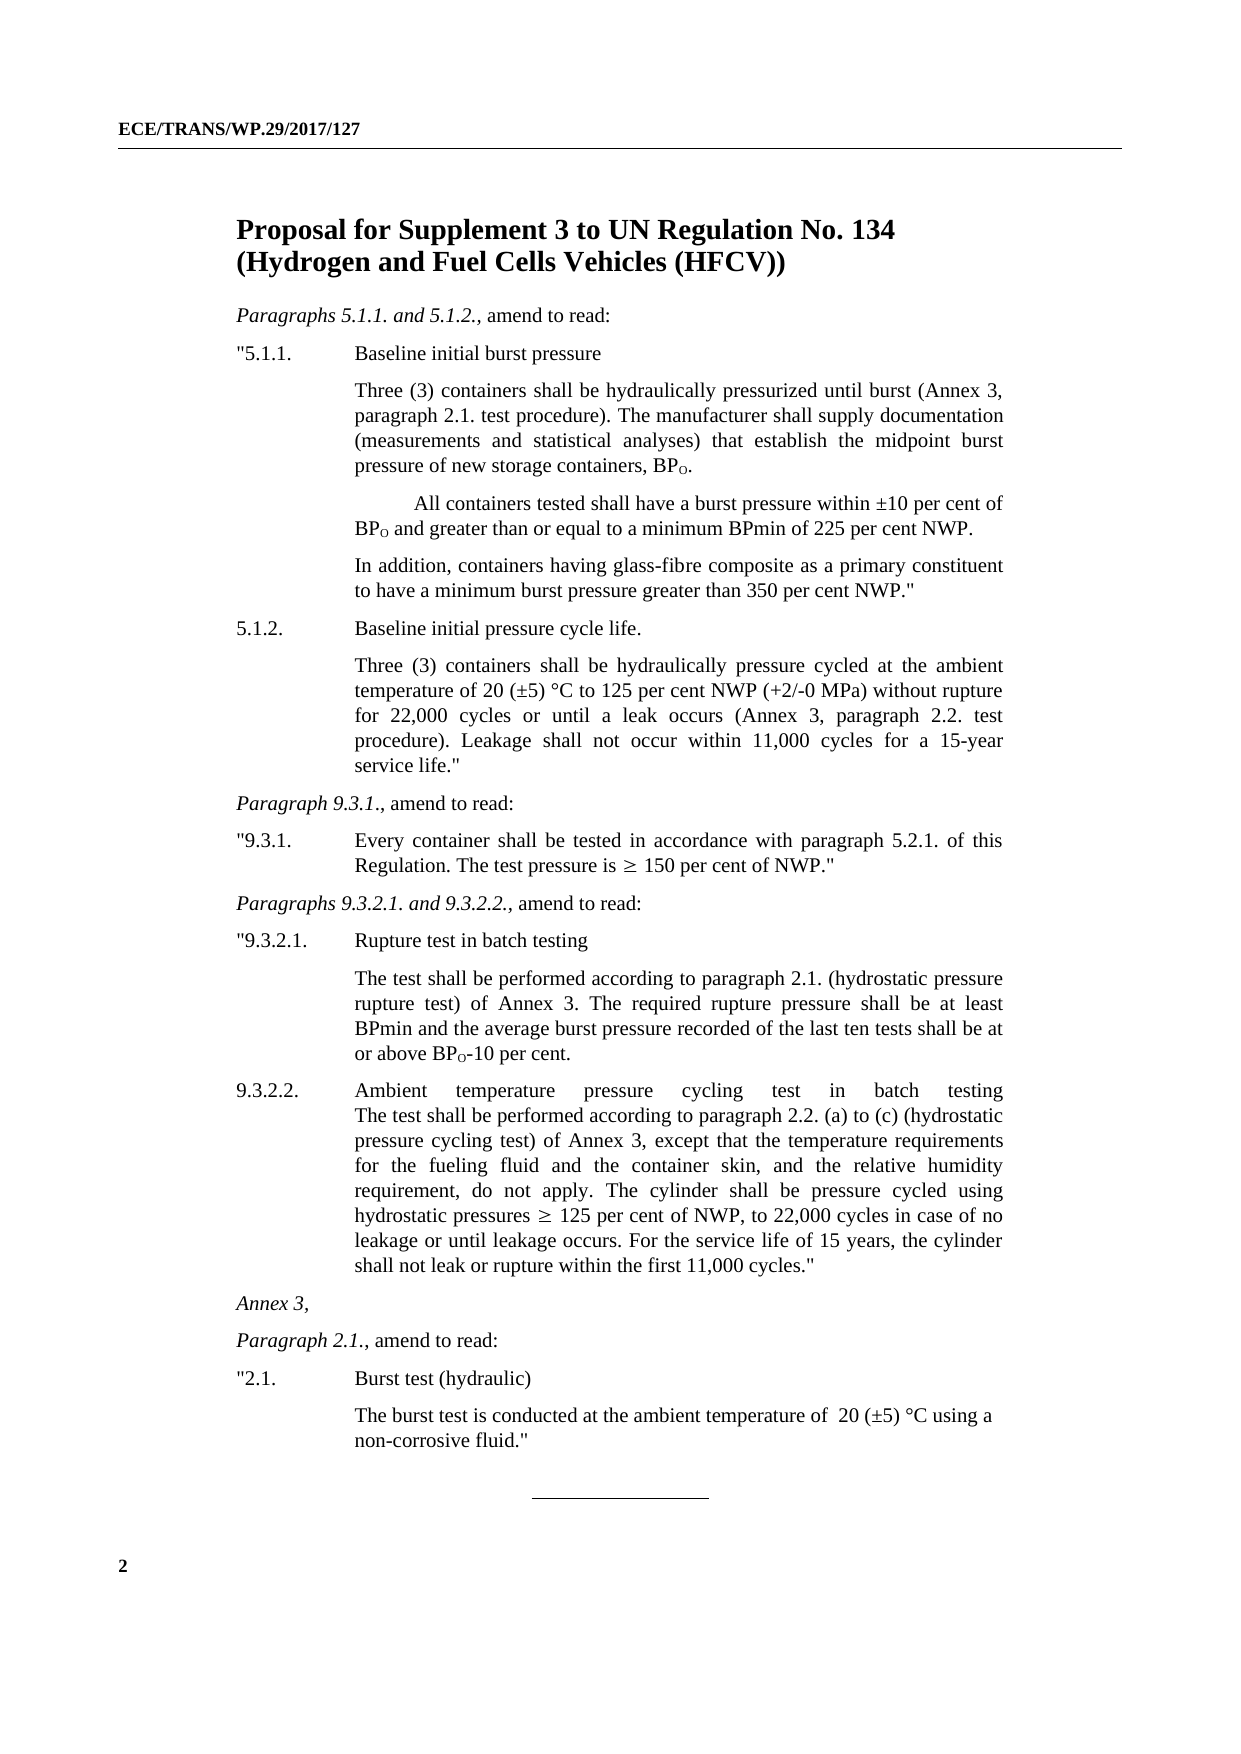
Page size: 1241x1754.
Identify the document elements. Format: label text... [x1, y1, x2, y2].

text "5.1.1. Baseline initial burst pressure [236, 340, 1004, 365]
text Paragraph 2.1., amend to read: [236, 1327, 1004, 1352]
text In addition, containers having glass-fibre composite as a primary constituent to have a minimum burst pressure greater than 350 per cent NWP." [354, 552, 1004, 602]
text "2.1. Burst test (hydraulic) [236, 1365, 1004, 1390]
text Paragraph 9.3.1., amend to read: [177, 790, 1004, 815]
text Annex 3, [236, 1290, 1004, 1315]
text "9.3.1. Every container shall be tested in accordance with paragraph 5.2.1. of this Regulation. The test pressure is 150 per cent of NWP." [236, 827, 1004, 877]
text "9.3.2.1. Rupture test in batch testing [236, 927, 1004, 952]
text 5.1.2. Baseline initial pressure cycle life. [236, 615, 1004, 640]
text All containers tested shall have a burst pressure within ±10 per cent of BPO and greater than or equal to a minimum BPmin of 225 per cent NWP. [236, 490, 1004, 540]
text 9.3.2.2. Ambient temperature pressure cycling test in batch testing The test shall be performed according to paragraph 2.2. (a) to (c) (hydrostatic pressure cycling test) of Annex 3, except that the temperature requirements for the fueling fluid and the container skin, and the relative humidity requirement, do not apply. The cylinder shall be pressure cycled using hydrostatic pressures 125 per cent of NWP, to 22,000 cycles in case of no leakage or until leakage occurs. For the service life of 15 years, the cylinder shall not leak or rupture within the first 11,000 cycles." [236, 1077, 1004, 1277]
text Proposal for Supplement 3 to UN Regulation No. 134 (Hydrogen and Fuel Cells Vehicles (HFCV)) [236, 215, 1004, 277]
text The burst test is conducted at the ambient temperature of 20 (±5) °C using a non-corrosive fluid." [236, 1402, 1004, 1452]
text Three (3) containers shall be hydraulically pressurized until burst (Annex 3, paragraph 2.1. test procedure). The manufacturer shall supply documentation (measurements and statistical analyses) that establish the midpoint burst pressure of new storage containers, BPO. [236, 377, 1004, 477]
text Three (3) containers shall be hydraulically pressure cycled at the ambient temperature of 20 (±5) °C to 125 per cent NWP (+2/-0 MPa) without rupture for 22,000 cycles or until a leak occurs (Annex 3, paragraph 2.2. test procedure). Leakage shall not occur within 11,000 cycles for a 15-year service life." [236, 652, 1004, 777]
text Paragraphs 5.1.1. and 5.1.2., amend to read: [177, 302, 1004, 327]
text Paragraphs 9.3.2.1. and 9.3.2.2., amend to read: [177, 890, 1004, 915]
text The test shall be performed according to paragraph 2.1. (hydrostatic pressure rupture test) of Annex 3. The required rupture pressure shall be at least BPmin and the average burst pressure recorded of the last ten tests shall be at or above BPO-10 per cent. [236, 965, 1004, 1065]
